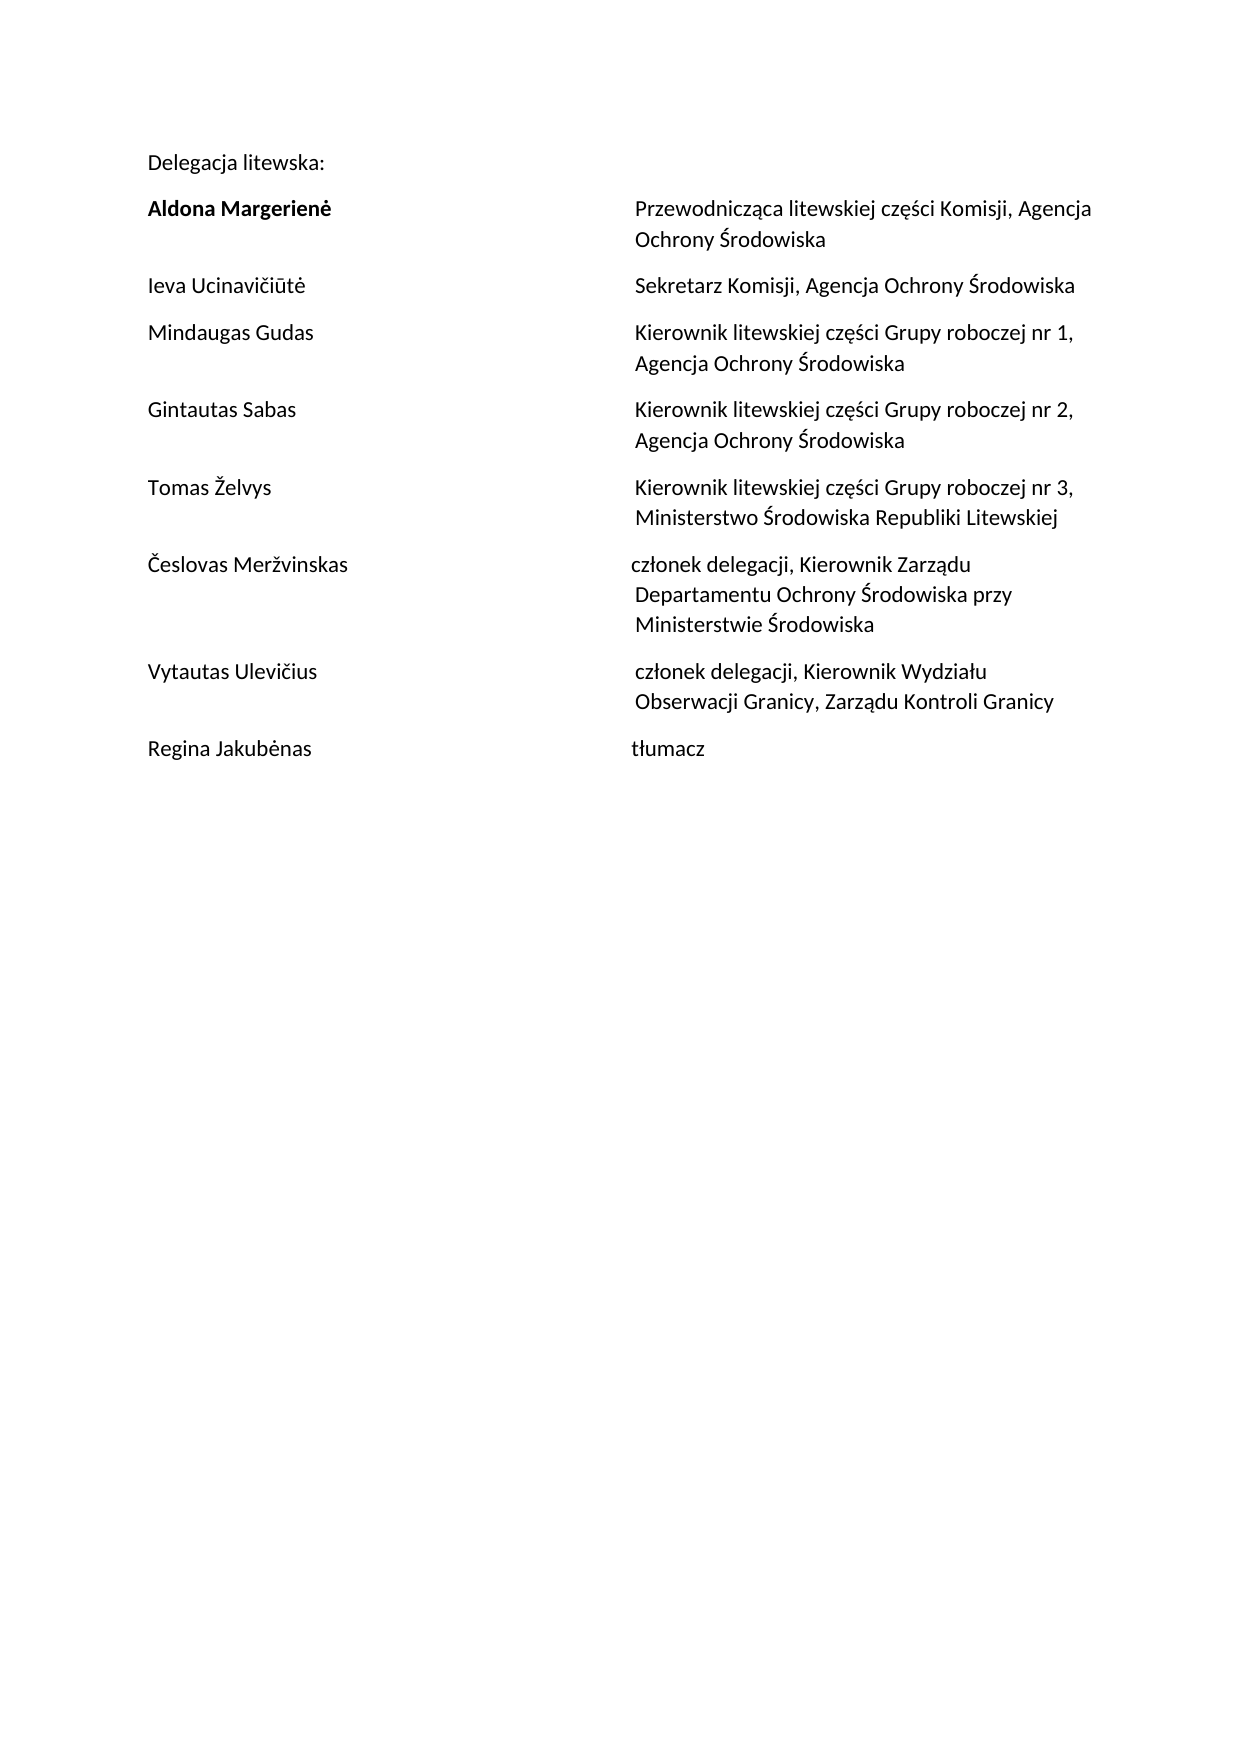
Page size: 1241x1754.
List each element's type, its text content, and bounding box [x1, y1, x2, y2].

text Vytautas Ulevičius członek delegacji, Kierownik Wydziału Obserwacji Granicy, Zarządu Kontroli Granicy [148, 657, 1093, 715]
text Gintautas Sabas Kierownik litewskiej części Grupy roboczej nr 2, Agencja Ochrony Środowiska [148, 396, 1093, 454]
text Aldona Margerienė Przewodnicząca litewskiej części Komisji, Agencja Ochrony Środowiska [148, 194, 1093, 253]
text Regina Jakubėnas tłumacz [148, 734, 1093, 762]
text Česlovas Meržvinskas członek delegacji, Kierownik Zarządu Departamentu Ochrony Środowiska przy Ministerstwie Środowiska [148, 550, 1093, 638]
text Tomas Želvys Kierownik litewskiej części Grupy roboczej nr 3, Ministerstwo Środowiska Republiki Litewskiej [148, 473, 1093, 531]
text Mindaugas Gudas Kierownik litewskiej części Grupy roboczej nr 1, Agencja Ochrony Środowiska [148, 318, 1093, 377]
text Ieva Ucinavičiūtė Sekretarz Komisji, Agencja Ochrony Środowiska [148, 272, 1093, 299]
text Delegacja litewska: [148, 148, 1093, 176]
